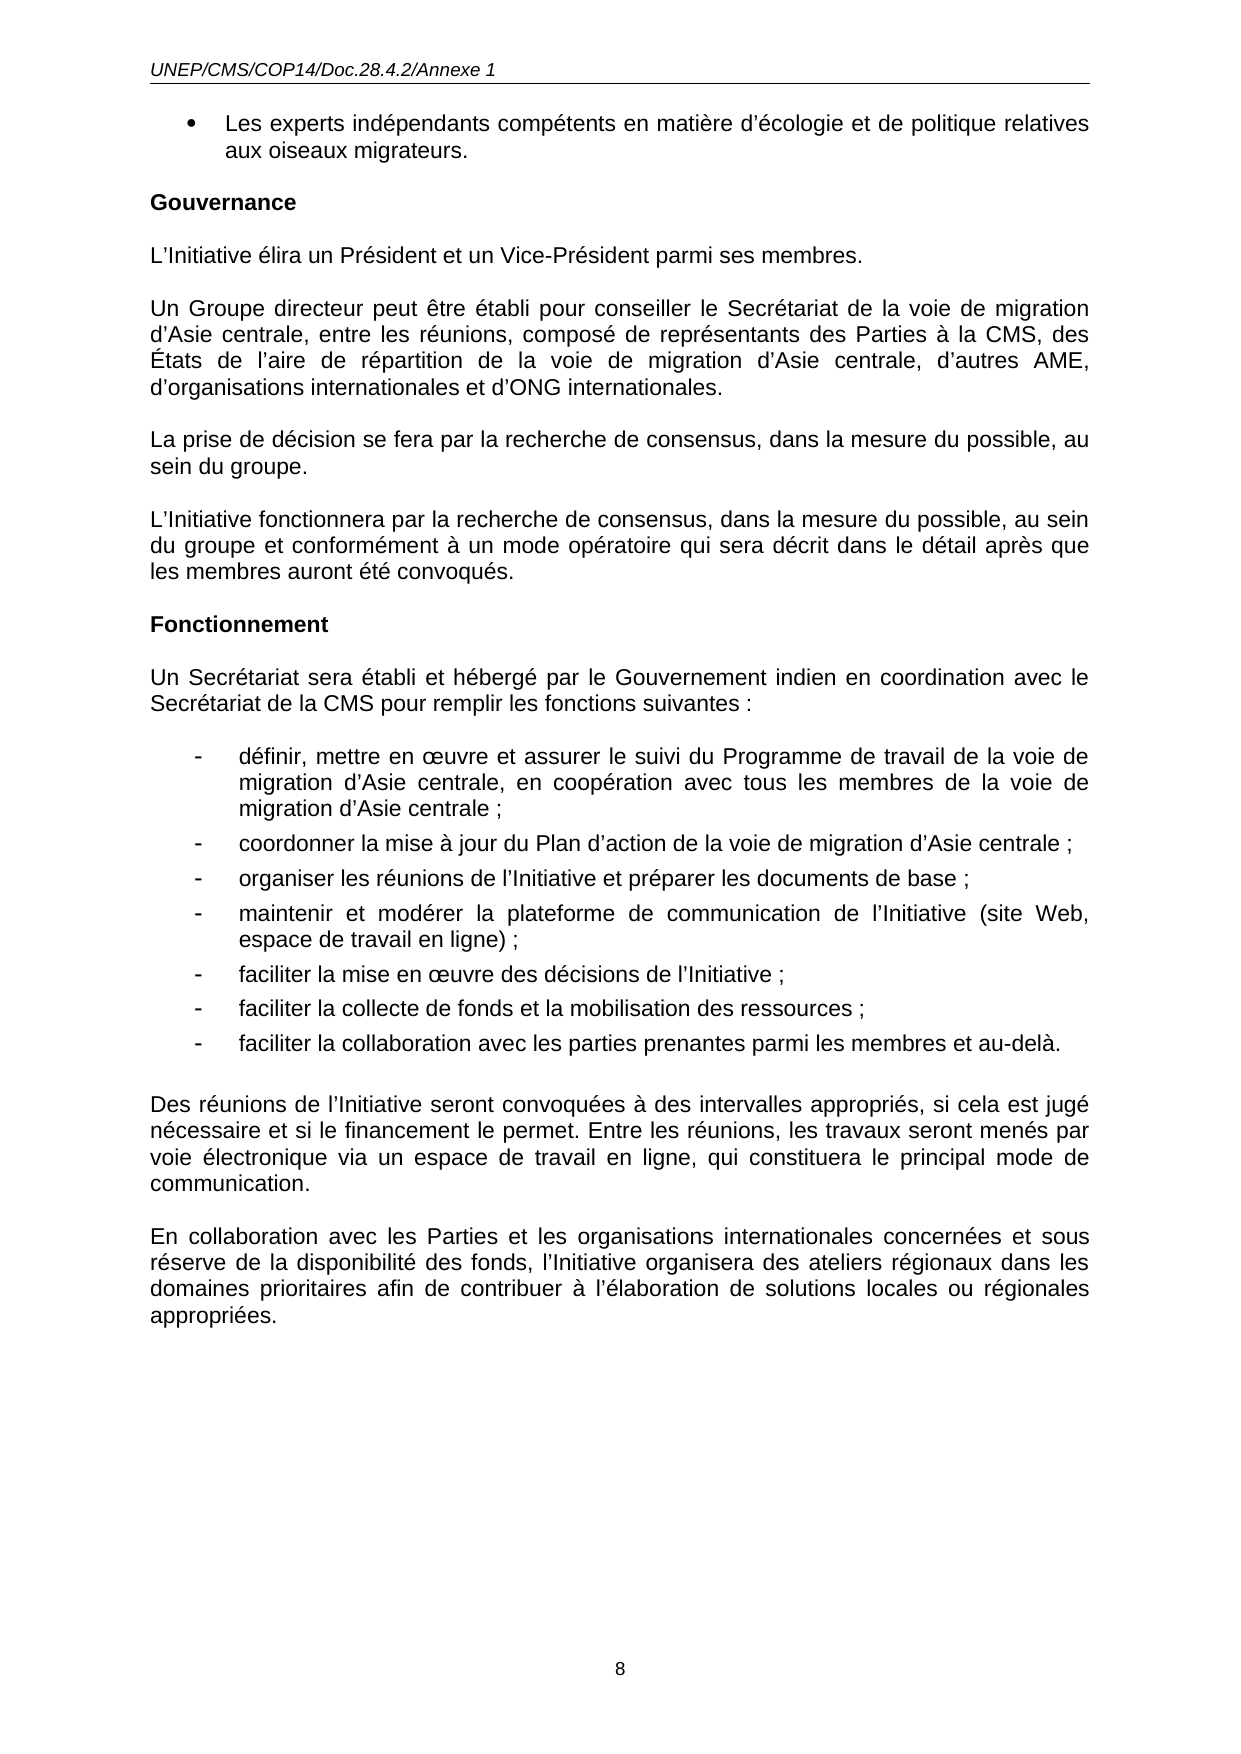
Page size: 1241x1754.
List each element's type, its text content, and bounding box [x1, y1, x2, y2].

list faciliter la collaboration avec les parties prenantes parmi les membres et au-delà. [194, 1030, 1090, 1056]
text En collaboration avec les Parties et les organisations internationales concernées et sous réserve de la disponibilité des fonds, l’Initiative organisera des ateliers régionaux dans les domaines prioritaires afin de contribuer à l’élaboration de solutions locales ou régionales appropriées. [150, 1223, 1090, 1328]
text L’Initiative fonctionnera par la recherche de consensus, dans la mesure du possible, au sein du groupe et conformément à un mode opératoire qui sera décrit dans le détail après que les membres auront été convoqués. [150, 506, 1090, 584]
list Les experts indépendants compétents en matière d’écologie et de politique relatives aux oiseaux migrateurs. [187, 110, 1090, 163]
list faciliter la mise en œuvre des décisions de l’Initiative ; [194, 961, 1090, 987]
text La prise de décision se fera par la recherche de consensus, dans la mesure du possible, au sein du groupe. [150, 426, 1090, 479]
text Des réunions de l’Initiative seront convoquées à des intervalles appropriés, si cela est jugé nécessaire et si le financement le permet. Entre les réunions, les travaux seront menés par voie électronique via un espace de travail en ligne, qui constituera le principal mode de communication. [150, 1091, 1090, 1196]
text Fonctionnement [150, 611, 1090, 637]
list définir, mettre en œuvre et assurer le suivi du Programme de travail de la voie de migration d’Asie centrale, en coopération avec tous les membres de la voie de migration d’Asie centrale ; [194, 743, 1090, 822]
list coordonner la mise à jour du Plan d’action de la voie de migration d’Asie centrale ; [194, 830, 1090, 856]
text L’Initiative élira un Président et un Vice-Président parmi ses membres. [150, 242, 1090, 268]
list faciliter la collecte de fonds et la mobilisation des ressources ; [194, 995, 1090, 1022]
list maintenir et modérer la plateforme de communication de l’Initiative (site Web, espace de travail en ligne) ; [194, 899, 1090, 952]
text Gouvernance [150, 189, 1090, 216]
list organiser les réunions de l’Initiative et préparer les documents de base ; [194, 865, 1090, 891]
text Un Secrétariat sera établi et hébergé par le Gouvernement indien en coordination avec le Secrétariat de la CMS pour remplir les fonctions suivantes : [150, 664, 1090, 716]
text Un Groupe directeur peut être établi pour conseiller le Secrétariat de la voie de migration d’Asie centrale, entre les réunions, composé de représentants des Parties à la CMS, des États de l’aire de répartition de la voie de migration d’Asie centrale, d’autres AME, d’organisations internationales et d’ONG internationales. [150, 295, 1090, 400]
